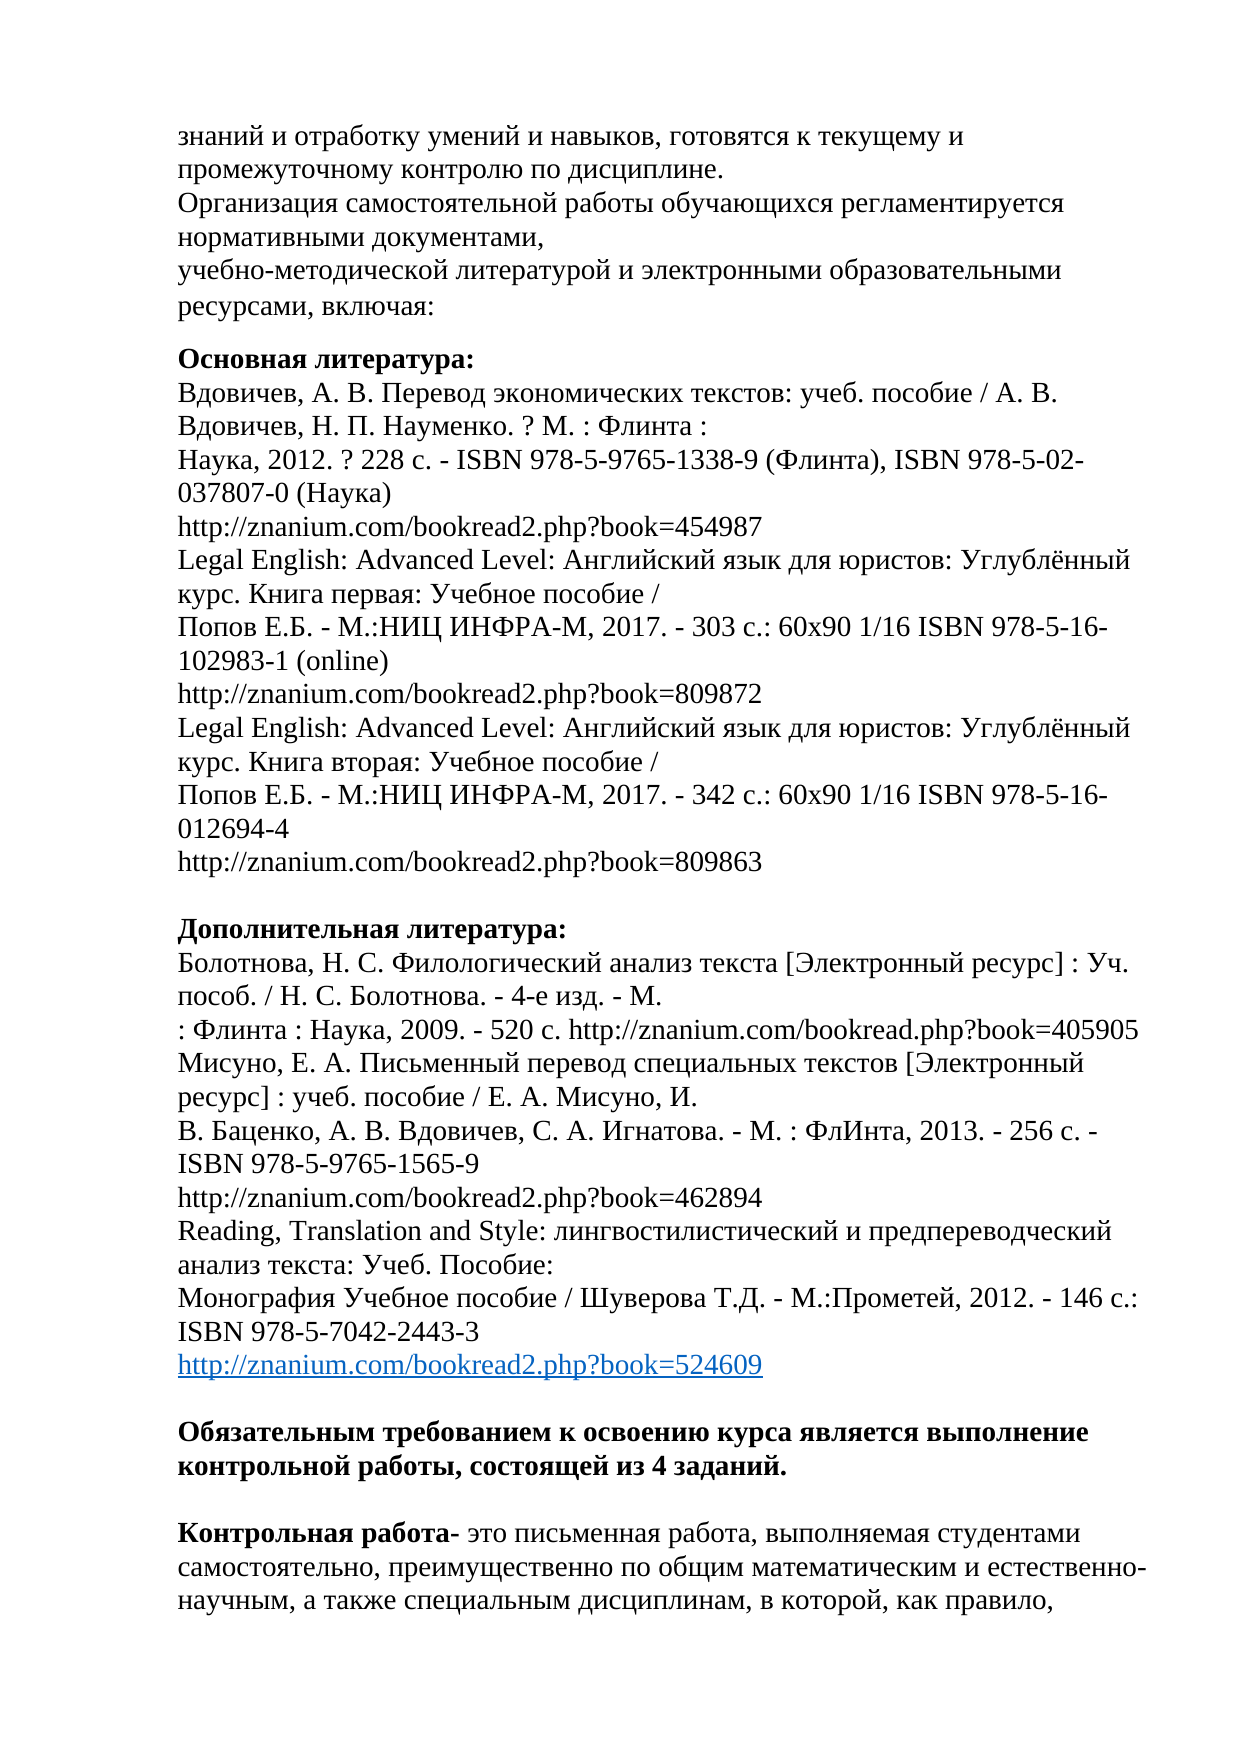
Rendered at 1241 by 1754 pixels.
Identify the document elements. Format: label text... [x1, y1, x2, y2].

text Дополнительная литература: [177, 911, 1152, 945]
text Попов Е.Б. - М.:НИЦ ИНФРА-М, 2017. - 342 с.: 60x90 1/16 ISBN 978-5-16-012694-4 [177, 777, 1152, 844]
text http://znanium.com/bookread2.php?book=524609 [177, 1347, 1152, 1381]
text Обязательным требованием к освоению курса является выполнение контрольной работы, состоящей из 4 заданий. [177, 1414, 1152, 1482]
text http://znanium.com/bookread2.php?book=809872 [177, 677, 1152, 710]
text http://znanium.com/bookread2.php?book=462894 [177, 1180, 1152, 1213]
text Legal English: Advanced Level: Английский язык для юристов: Углублённый курс. Книга первая: Учебное пособие / [177, 542, 1152, 609]
text http://znanium.com/bookread2.php?book=809863 [177, 844, 1152, 878]
text Основная литература: [177, 341, 1152, 375]
text Reading, Translation and Style: лингвостилистический и предпереводческий анализ текста: Учеб. Пособие: [177, 1213, 1152, 1280]
text Монография Учебное пособие / Шуверова Т.Д. - М.:Прометей, 2012. - 146 с.: ISBN 978-5-7042-2443-3 [177, 1280, 1152, 1347]
text Вдовичев, А. В. Перевод экономических текстов: учеб. пособие / А. В. Вдовичев, Н. П. Науменко. ? М. : Флинта : [177, 375, 1152, 442]
text Мисуно, Е. А. Письменный перевод специальных текстов [Электронный ресурс] : учеб. пособие / Е. А. Мисуно, И. [177, 1046, 1152, 1113]
text : Флинта : Наука, 2009. - 520 с. http://znanium.com/bookread.php?book=405905 [177, 1012, 1152, 1046]
text знаний и отработку умений и навыков, готовятся к текущему и промежуточному контролю по дисциплине. [177, 118, 1152, 185]
text В. Баценко, А. В. Вдовичев, С. А. Игнатова. - М. : ФлИнта, 2013. - 256 с. - ISBN 978-5-9765-1565-9 [177, 1113, 1152, 1180]
text Контрольная работа- это письменная работа, выполняемая студентами самостоятельно, преимущественно по общим математическим и естественно-научным, а также специальным дисциплинам, в которой, как правило, [177, 1515, 1152, 1616]
text Наука, 2012. ? 228 с. - ISBN 978-5-9765-1338-9 (Флинта), ISBN 978-5-02-037807-0 (Наука) [177, 442, 1152, 509]
text Legal English: Advanced Level: Английский язык для юристов: Углублённый курс. Книга вторая: Учебное пособие / [177, 710, 1152, 777]
text учебно-методической литературой и электронными образовательными ресурсами, включая: [177, 252, 1152, 322]
text http://znanium.com/bookread2.php?book=454987 [177, 509, 1152, 542]
text Попов Е.Б. - М.:НИЦ ИНФРА-М, 2017. - 303 с.: 60x90 1/16 ISBN 978-5-16-102983-1 (online) [177, 609, 1152, 677]
text Организация самостоятельной работы обучающихся регламентируется нормативными документами, [177, 185, 1152, 252]
text Болотнова, Н. С. Филологический анализ текста [Электронный ресурс] : Уч. пособ. / Н. С. Болотнова. - 4-е изд. - М. [177, 945, 1152, 1012]
